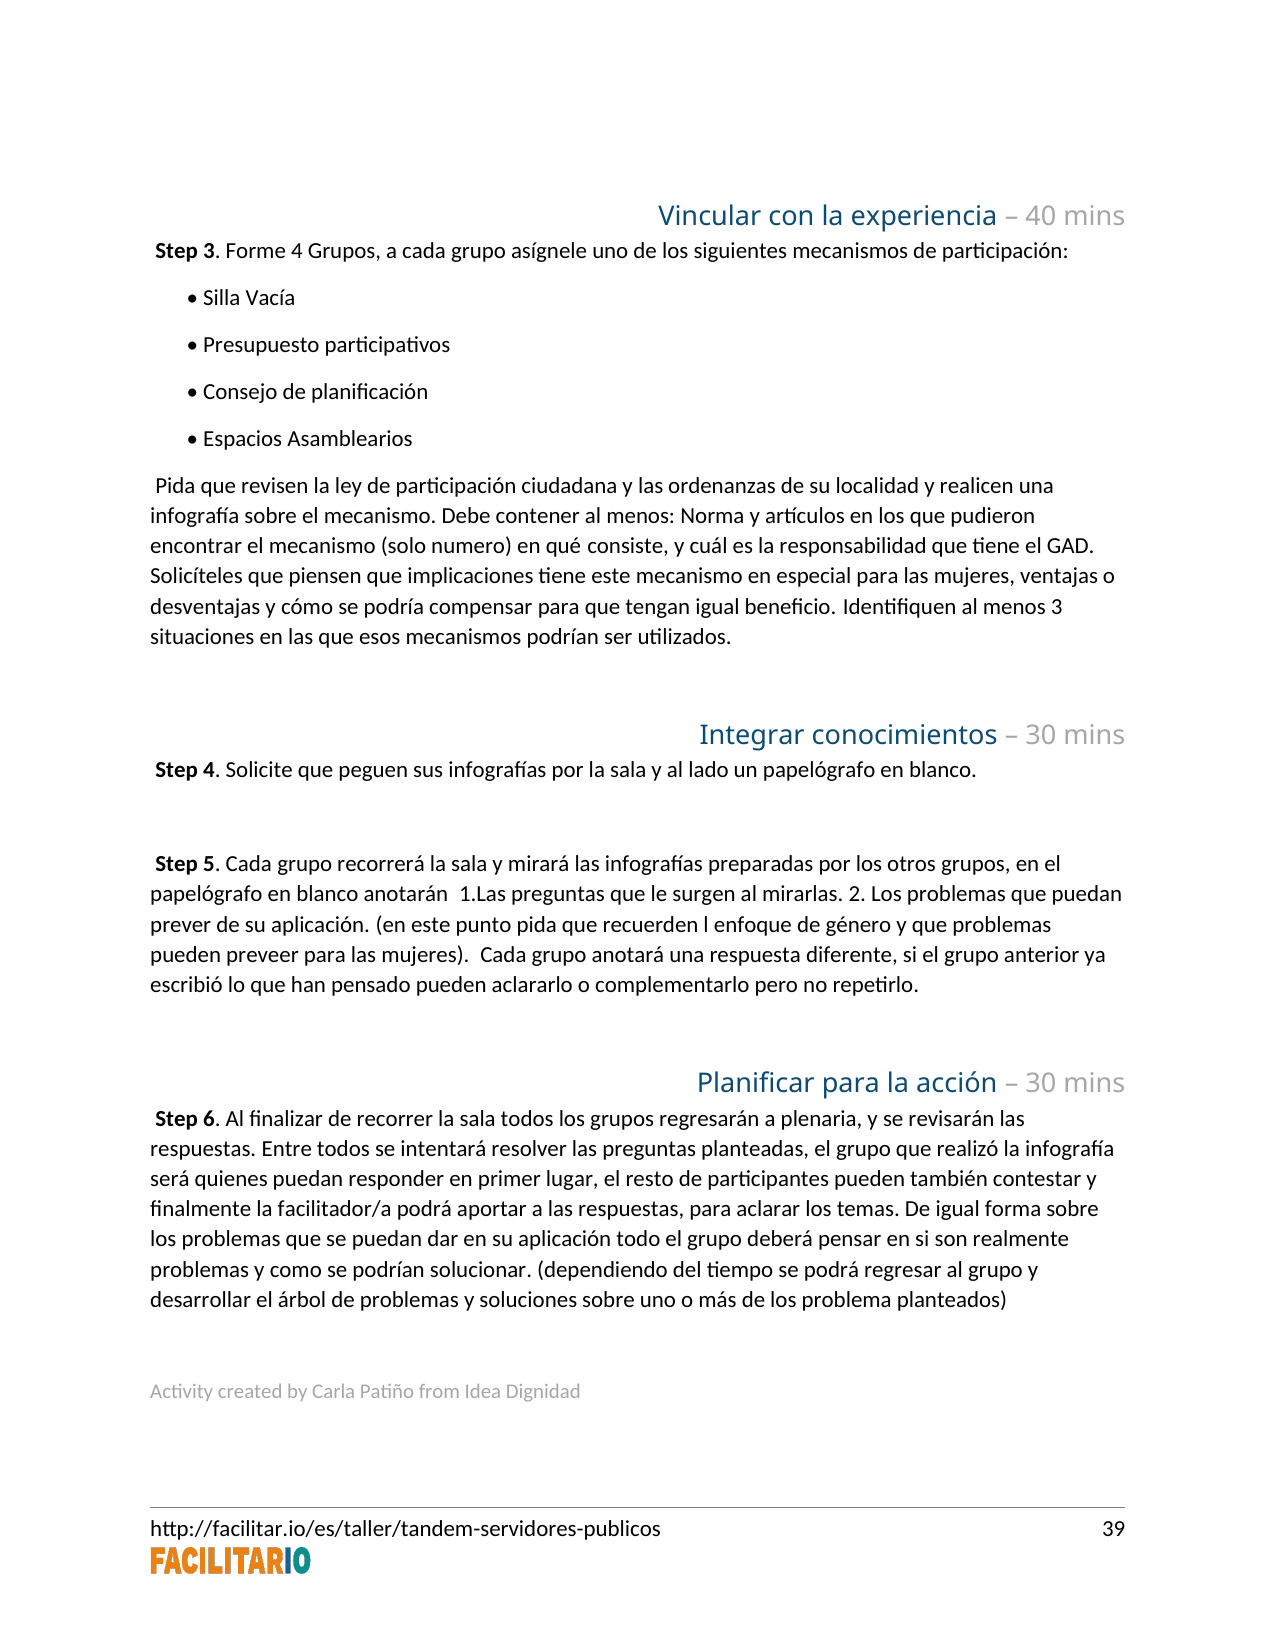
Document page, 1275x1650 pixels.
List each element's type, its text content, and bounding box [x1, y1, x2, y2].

text • Consejo de planificación [150, 377, 1125, 405]
text • Silla Vacía [150, 283, 1125, 312]
text • Espacios Asamblearios [150, 424, 1125, 452]
text Step 3. Forme 4 Grupos, a cada grupo asígnele uno de los siguientes mecanismos de participación: [150, 237, 1125, 265]
text • Presupuesto participativos [150, 330, 1125, 358]
text Step 5. Cada grupo recorrerá la sala y mirará las infografías preparadas por los otros grupos, en el papelógrafo en blanco anotarán 1.Las preguntas que le surgen al mirarlas. 2. Los problemas que puedan prever de su aplicación. (en este punto pida que recuerden l enfoque de género y que problemas pueden preveer para las mujeres). Cada grupo anotará una respuesta diferente, si el grupo anterior ya escribió lo que han pensado pueden aclararlo o complementarlo pero no repetirlo. [150, 849, 1125, 998]
text Step 4. Solicite que peguen sus infografías por la sala y al lado un papelógrafo en blanco. [150, 756, 1125, 784]
subtitle Integrar conocimientos – 30 mins [150, 716, 1125, 753]
subtitle Planificar para la acción – 30 mins [150, 1064, 1125, 1101]
text Step 6. Al finalizar de recorrer la sala todos los grupos regresarán a plenaria, y se revisarán las respuestas. Entre todos se intentará resolver las preguntas planteadas, el grupo que realizó la infografía será quienes puedan responder en primer lugar, el resto de participantes pueden también contestar y finalmente la facilitador/a podrá aportar a las respuestas, para aclarar los temas. De igual forma sobre los problemas que se puedan dar en su aplicación todo el grupo deberá pensar en si son realmente problemas y como se podrían solucionar. (dependiendo del tiempo se podrá regresar al grupo y desarrollar el árbol de problemas y soluciones sobre uno o más de los problema planteados) [150, 1104, 1125, 1313]
picture [145, 1544, 315, 1576]
subtitle Vincular con la experiencia – 40 mins [150, 197, 1125, 234]
text Pida que revisen la ley de participación ciudadana y las ordenanzas de su localidad y realicen una infografía sobre el mecanismo. Debe contener al menos: Norma y artículos en los que pudieron encontrar el mecanismo (solo numero) en qué consiste, y cuál es la responsabilidad que tiene el GAD. Solicíteles que piensen que implicaciones tiene este mecanismo en especial para las mujeres, ventajas o desventajas y cómo se podría compensar para que tengan igual beneficio. Identifiquen al menos 3 situaciones en las que esos mecanismos podrían ser utilizados. [150, 471, 1125, 650]
text Activity created by Carla Patiño from Idea Dignidad [150, 1379, 1125, 1404]
